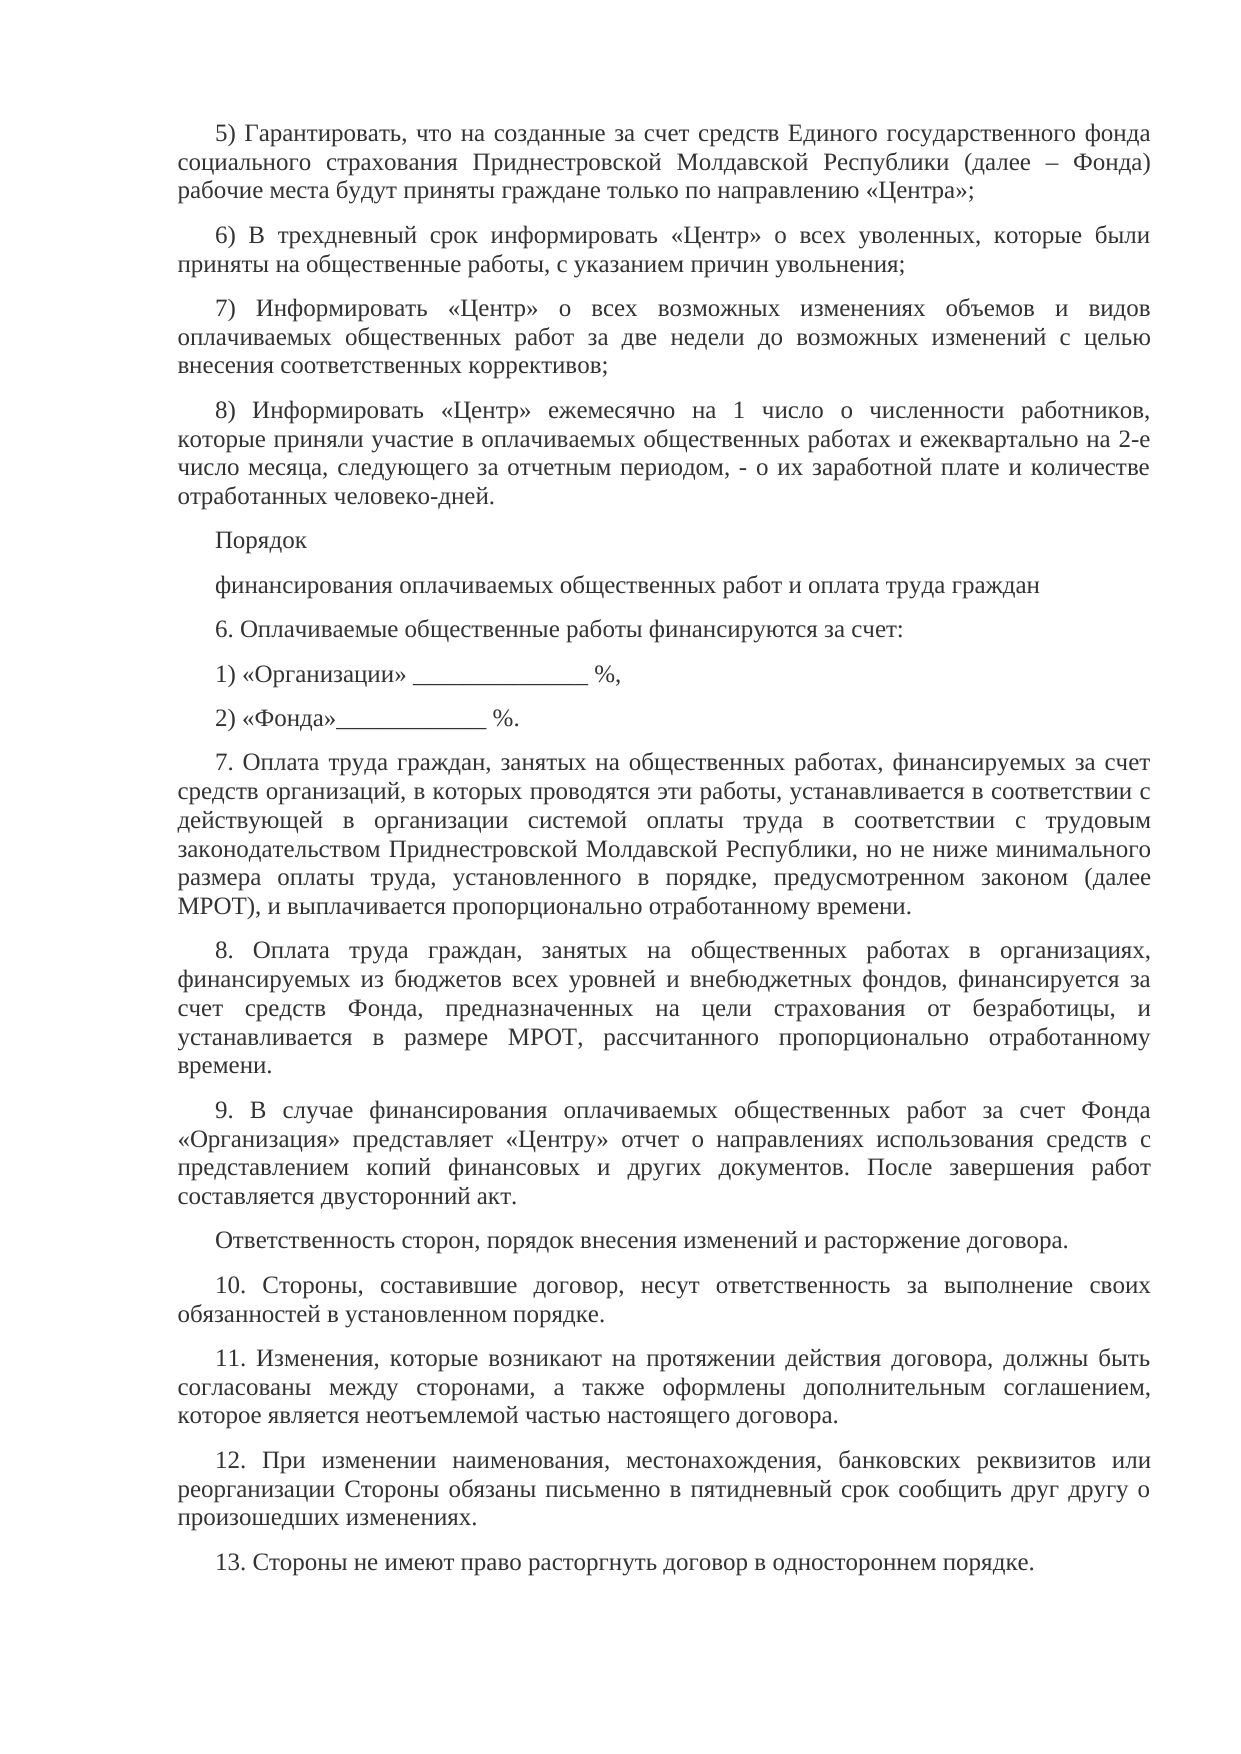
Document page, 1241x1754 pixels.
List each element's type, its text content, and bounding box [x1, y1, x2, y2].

text 5) Гарантировать, что на созданные за счет средств Единого государственного фонда социального страхования Приднестровской Молдавской Республики (далее – Фонда) рабочие места будут приняты граждане только по направлению «Центра»; [177, 118, 1152, 204]
text 1) «Организации» ______________ %, [177, 659, 1152, 687]
text 2) «Фонда»____________ %. [177, 703, 1152, 732]
text 13. Стороны не имеют право расторгнуть договор в одностороннем порядке. [177, 1547, 1152, 1576]
text 8) Информировать «Центр» ежемесячно на 1 число о численности работников, которые приняли участие в оплачиваемых общественных работах и ежеквартально на 2-е число месяца, следующего за отчетным периодом, - о их заработной плате и количестве отработанных человеко-дней. [177, 395, 1152, 510]
text Ответственность сторон, порядок внесения изменений и расторжение договора. [177, 1226, 1152, 1254]
text 6) В трехдневный срок информировать «Центр» о всех уволенных, которые были приняты на общественные работы, с указанием причин увольнения; [177, 220, 1152, 277]
text 8. Оплата труда граждан, занятых на общественных работах в организациях, финансируемых из бюджетов всех уровней и внебюджетных фондов, финансируется за счет средств Фонда, предназначенных на цели страхования от безработицы, и устанавливается в размере МРОТ, рассчитанного пропорционально отработанному времени. [177, 936, 1152, 1079]
text Порядок [177, 526, 1152, 554]
text 7. Оплата труда граждан, занятых на общественных работах, финансируемых за счет средств организаций, в которых проводятся эти работы, устанавливается в соответствии с действующей в организации системой оплаты труда в соответствии с трудовым законодательством Приднестровской Молдавской Республики, но не ниже минимального размера оплаты труда, установленного в порядке, предусмотренном законом (далее МРОТ), и выплачивается пропорционально отработанному времени. [177, 747, 1152, 920]
text 7) Информировать «Центр» о всех возможных изменениях объемов и видов оплачиваемых общественных работ за две недели до возможных изменений с целью внесения соответственных коррективов; [177, 293, 1152, 379]
text 9. В случае финансирования оплачиваемых общественных работ за счет Фонда «Организация» представляет «Центру» отчет о направлениях использования средств с представлением копий финансовых и других документов. После завершения работ составляется двусторонний акт. [177, 1095, 1152, 1210]
text 11. Изменения, которые возникают на протяжении действия договора, должны быть согласованы между сторонами, а также оформлены дополнительным соглашением, которое является неотъемлемой частью настоящего договора. [177, 1343, 1152, 1429]
text 6. Оплачиваемые общественные работы финансируются за счет: [177, 614, 1152, 643]
text финансирования оплачиваемых общественных работ и оплата труда граждан [177, 570, 1152, 599]
text 10. Стороны, составившие договор, несут ответственность за выполнение своих обязанностей в установленном порядке. [177, 1270, 1152, 1327]
text 12. При изменении наименования, местонахождения, банковских реквизитов или реорганизации Стороны обязаны письменно в пятидневный срок сообщить друг другу о произошедших изменениях. [177, 1445, 1152, 1531]
